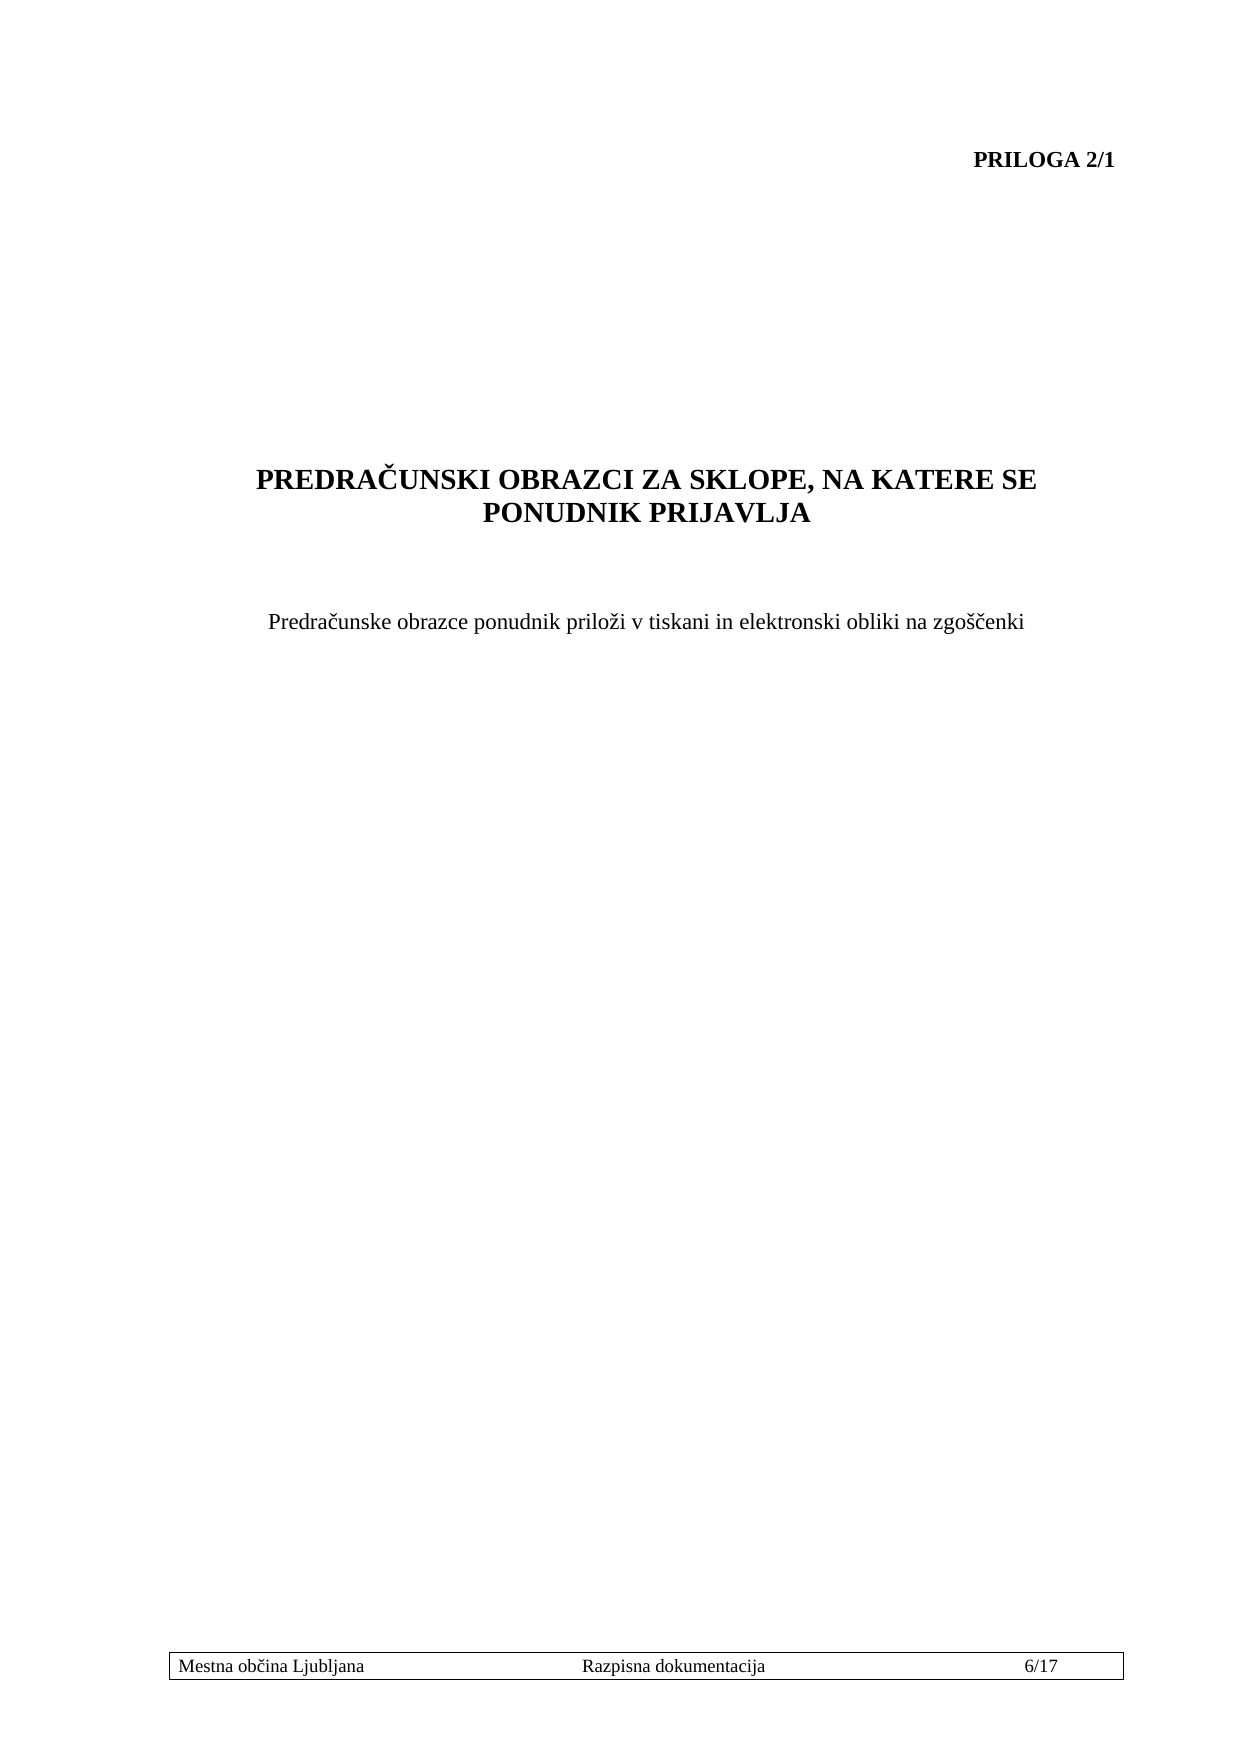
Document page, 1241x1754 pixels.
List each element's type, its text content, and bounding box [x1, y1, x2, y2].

text PREDRAČUNSKI OBRAZCI ZA SKLOPE, NA KATERE SE PONUDNIK PRIJAVLJA [178, 462, 1115, 529]
text Predračunske obrazce ponudnik priloži v tiskani in elektronski obliki na zgoščenki [178, 608, 1115, 634]
text PRILOGA 2/1 [66, 146, 1115, 172]
